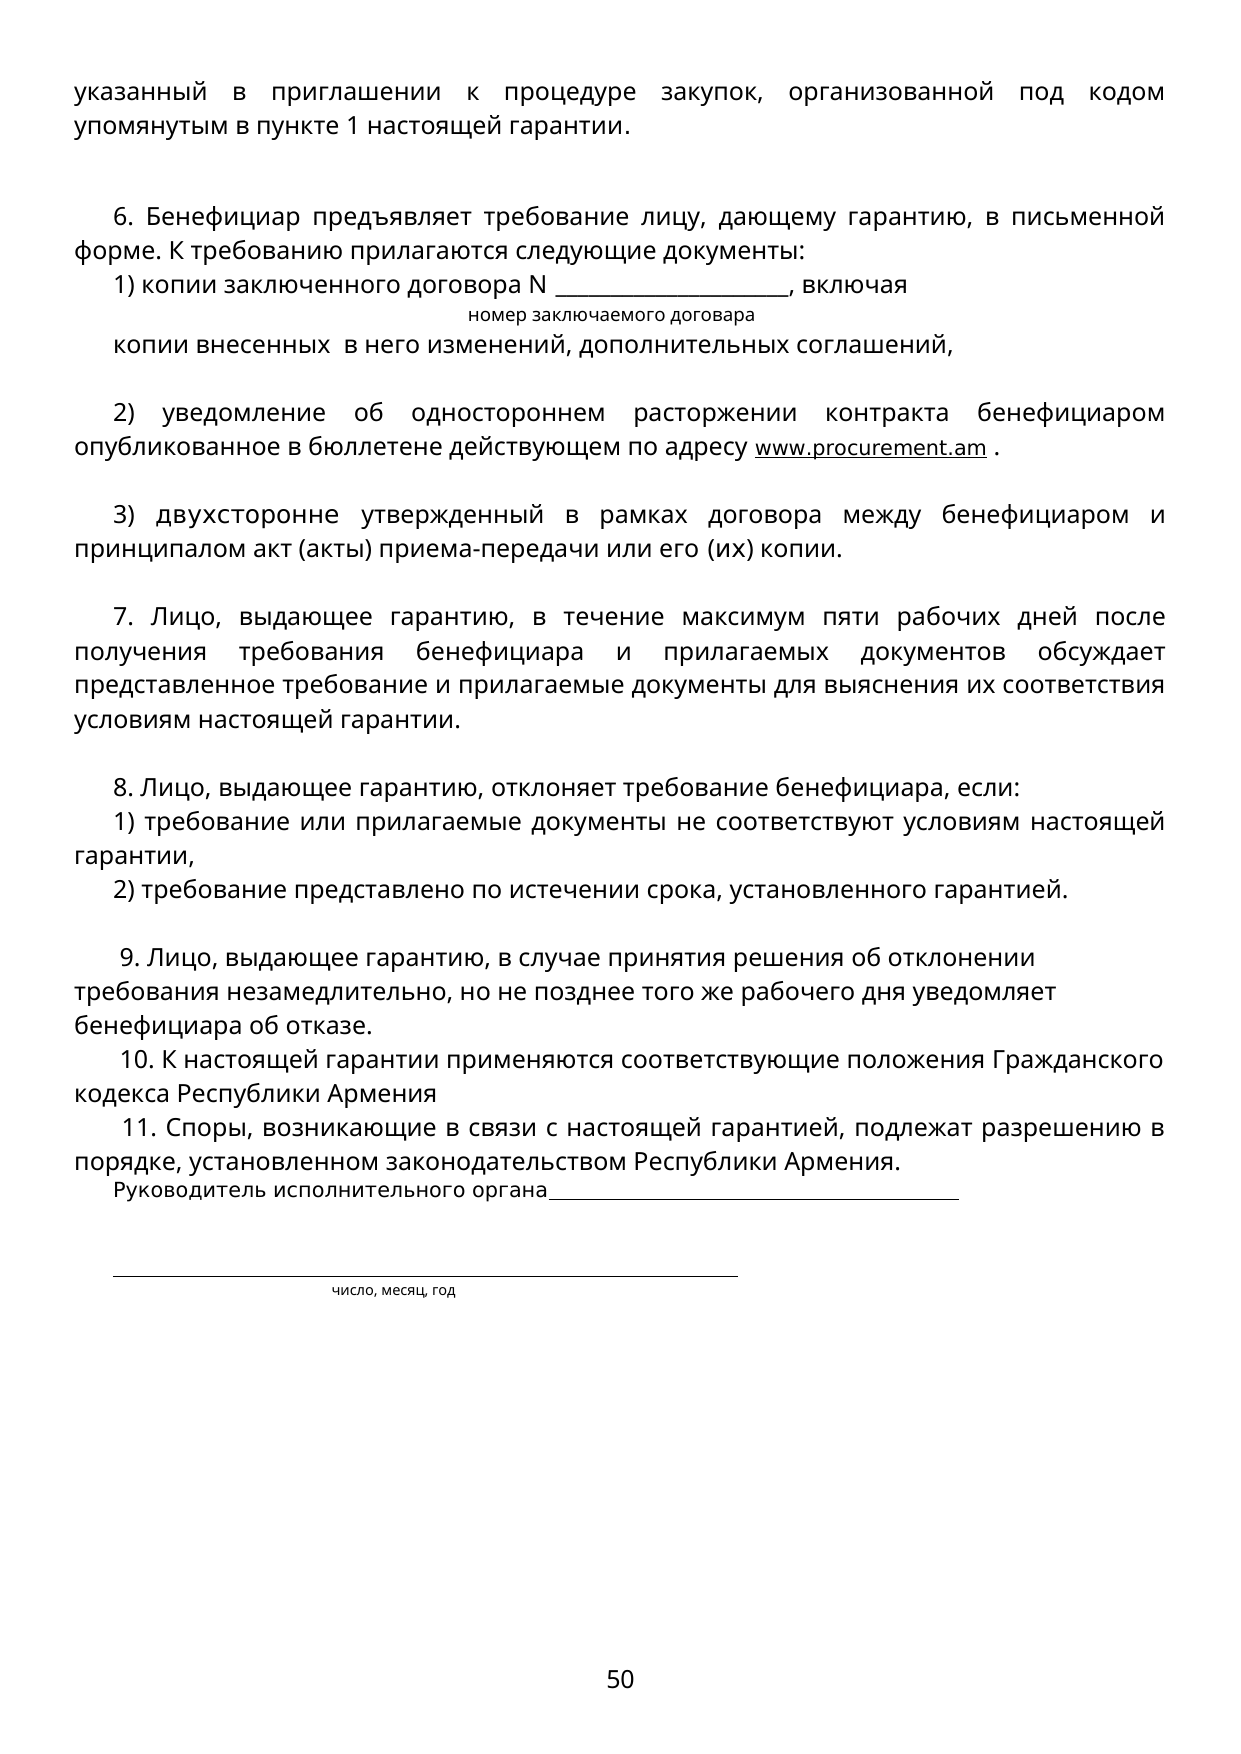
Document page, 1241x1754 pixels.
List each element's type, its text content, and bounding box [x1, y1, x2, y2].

text указанный в приглашении к процедуре закупок, организованной под кодом упомянутым в пункте 1 настоящей гарантии. [74, 74, 1167, 142]
text 1) копии заключенного договора N _____________________, включая [74, 267, 1167, 301]
text 3) двухсторонне утвержденный в рамках договора между бенефициаром и принципалом акт (акты) приема-передачи или его (их) копии. [74, 497, 1167, 565]
text Руководитель исполнительного органа [74, 1178, 1167, 1202]
text 6. Бенефициар предъявляет требование лицу, дающему гарантию, в письменной форме. К требованию прилагаются следующие документы: [74, 199, 1167, 267]
text 7. Лицо, выдающее гарантию, в течение максимум пяти рабочих дней после получения требования бенефициара и прилагаемых документов обсуждает представленное требование и прилагаемые документы для выяснения их соответствия условиям настоящей гарантии. [74, 599, 1167, 735]
text 2) уведомление об одностороннем расторжении контракта бенефициаром опубликованное в бюллетене действующем по адресу www.procurement.am . [74, 395, 1167, 463]
text 1) требование или прилагаемые документы не соответствуют условиям настоящей гарантии, [74, 803, 1167, 872]
text 9. Лицо, выдающее гарантию, в случае принятия решения об отклонении требования незамедлительно, но не позднее того же рабочего дня уведомляет бенефициара об отказе. [74, 940, 1167, 1042]
text 11. Споры, возникающие в связи с настоящей гарантией, подлежат разрешению в порядке, установленном законодательством Республики Армения. [74, 1110, 1167, 1178]
text копии внесенных в него изменений, дополнительных соглашений, [74, 327, 1167, 361]
text номер заключаемого договара [74, 301, 1167, 327]
text 2) требование представлено по истечении срока, установленного гарантией. [74, 872, 1167, 906]
text 10. К настоящей гарантии применяются соответствующие положения Гражданского кодекса Республики Армения [74, 1042, 1167, 1110]
text 8. Лицо, выдающее гарантию, отклоняет требование бенефициара, если: [74, 769, 1167, 803]
text число, месяц, год [74, 1280, 1167, 1314]
